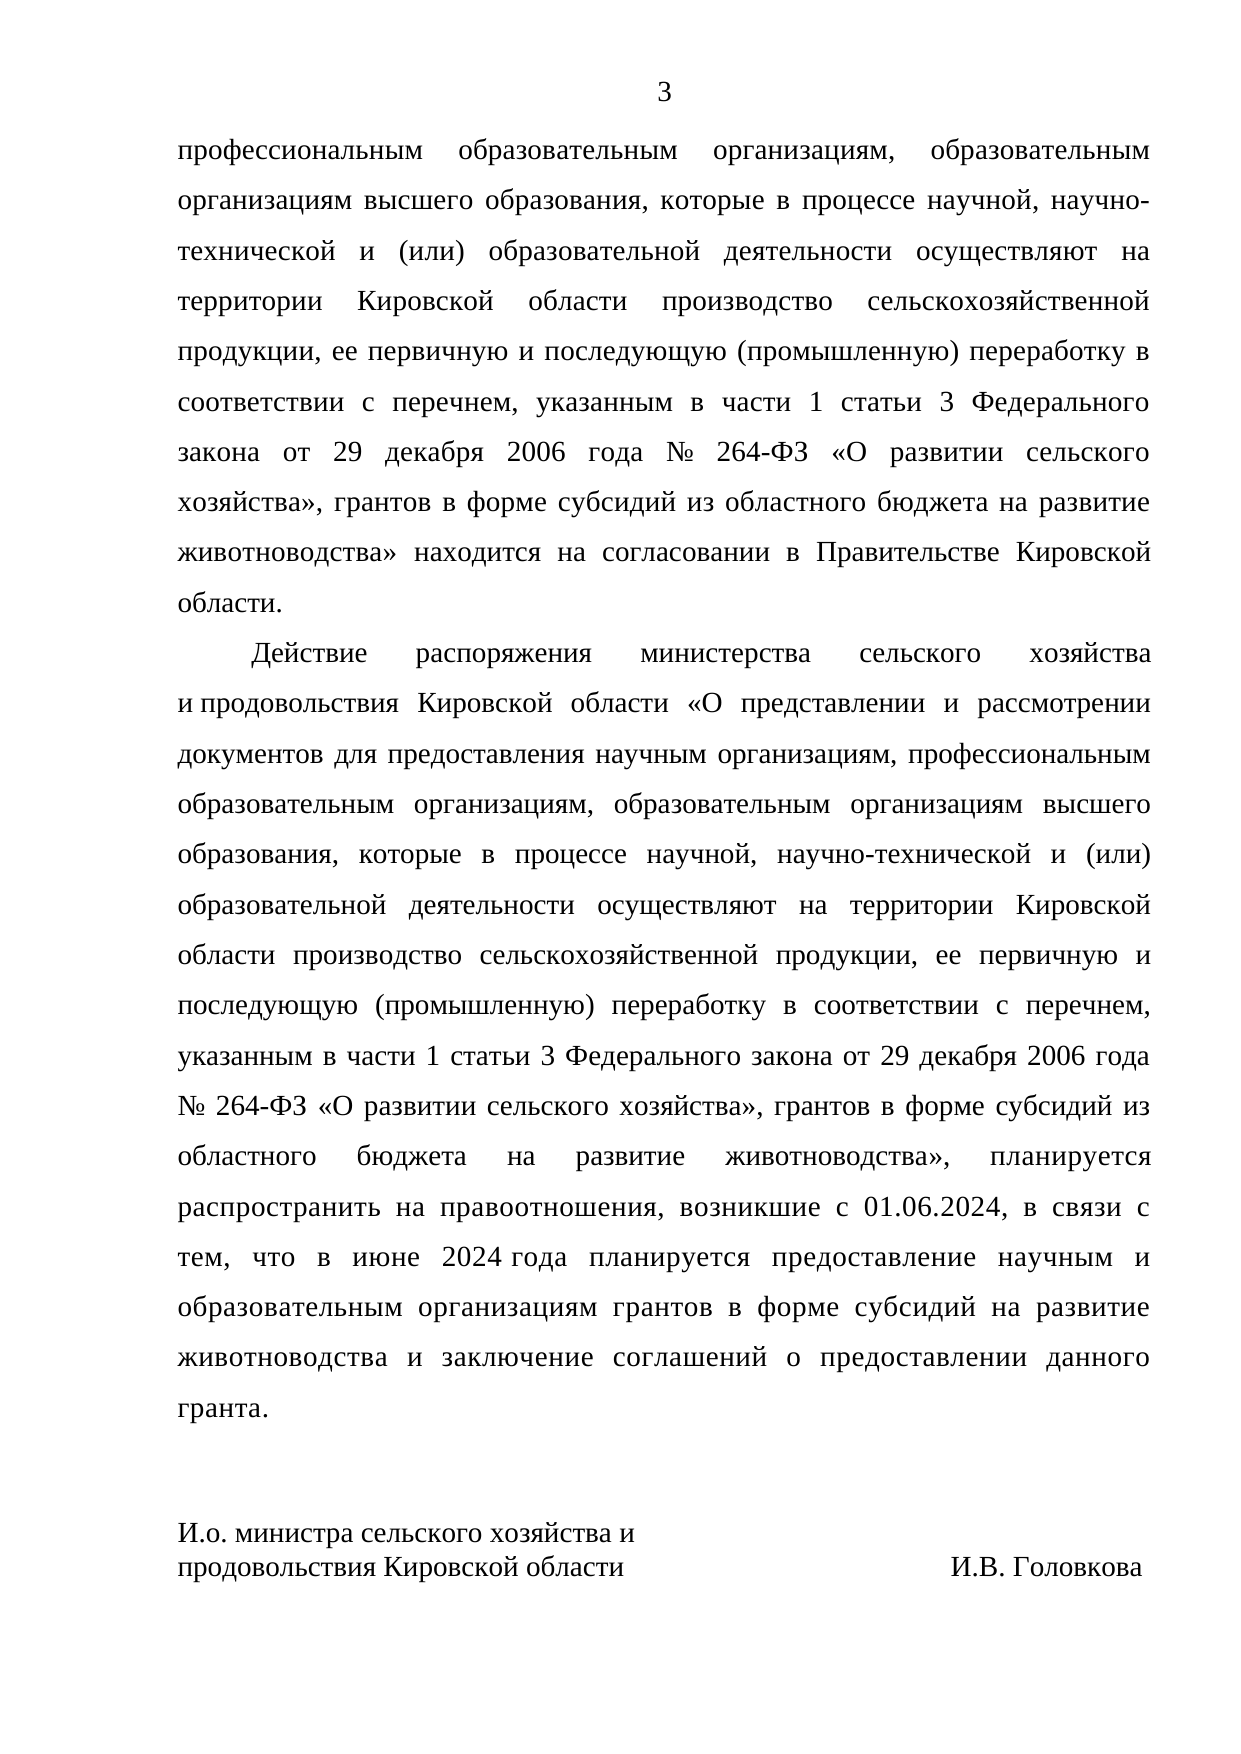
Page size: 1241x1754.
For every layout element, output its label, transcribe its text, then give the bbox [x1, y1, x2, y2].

text И.о. министра сельского хозяйства и [177, 1515, 1152, 1549]
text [177, 132, 1152, 1423]
text продовольствия Кировской области И.В. Головкова [177, 1549, 1152, 1582]
